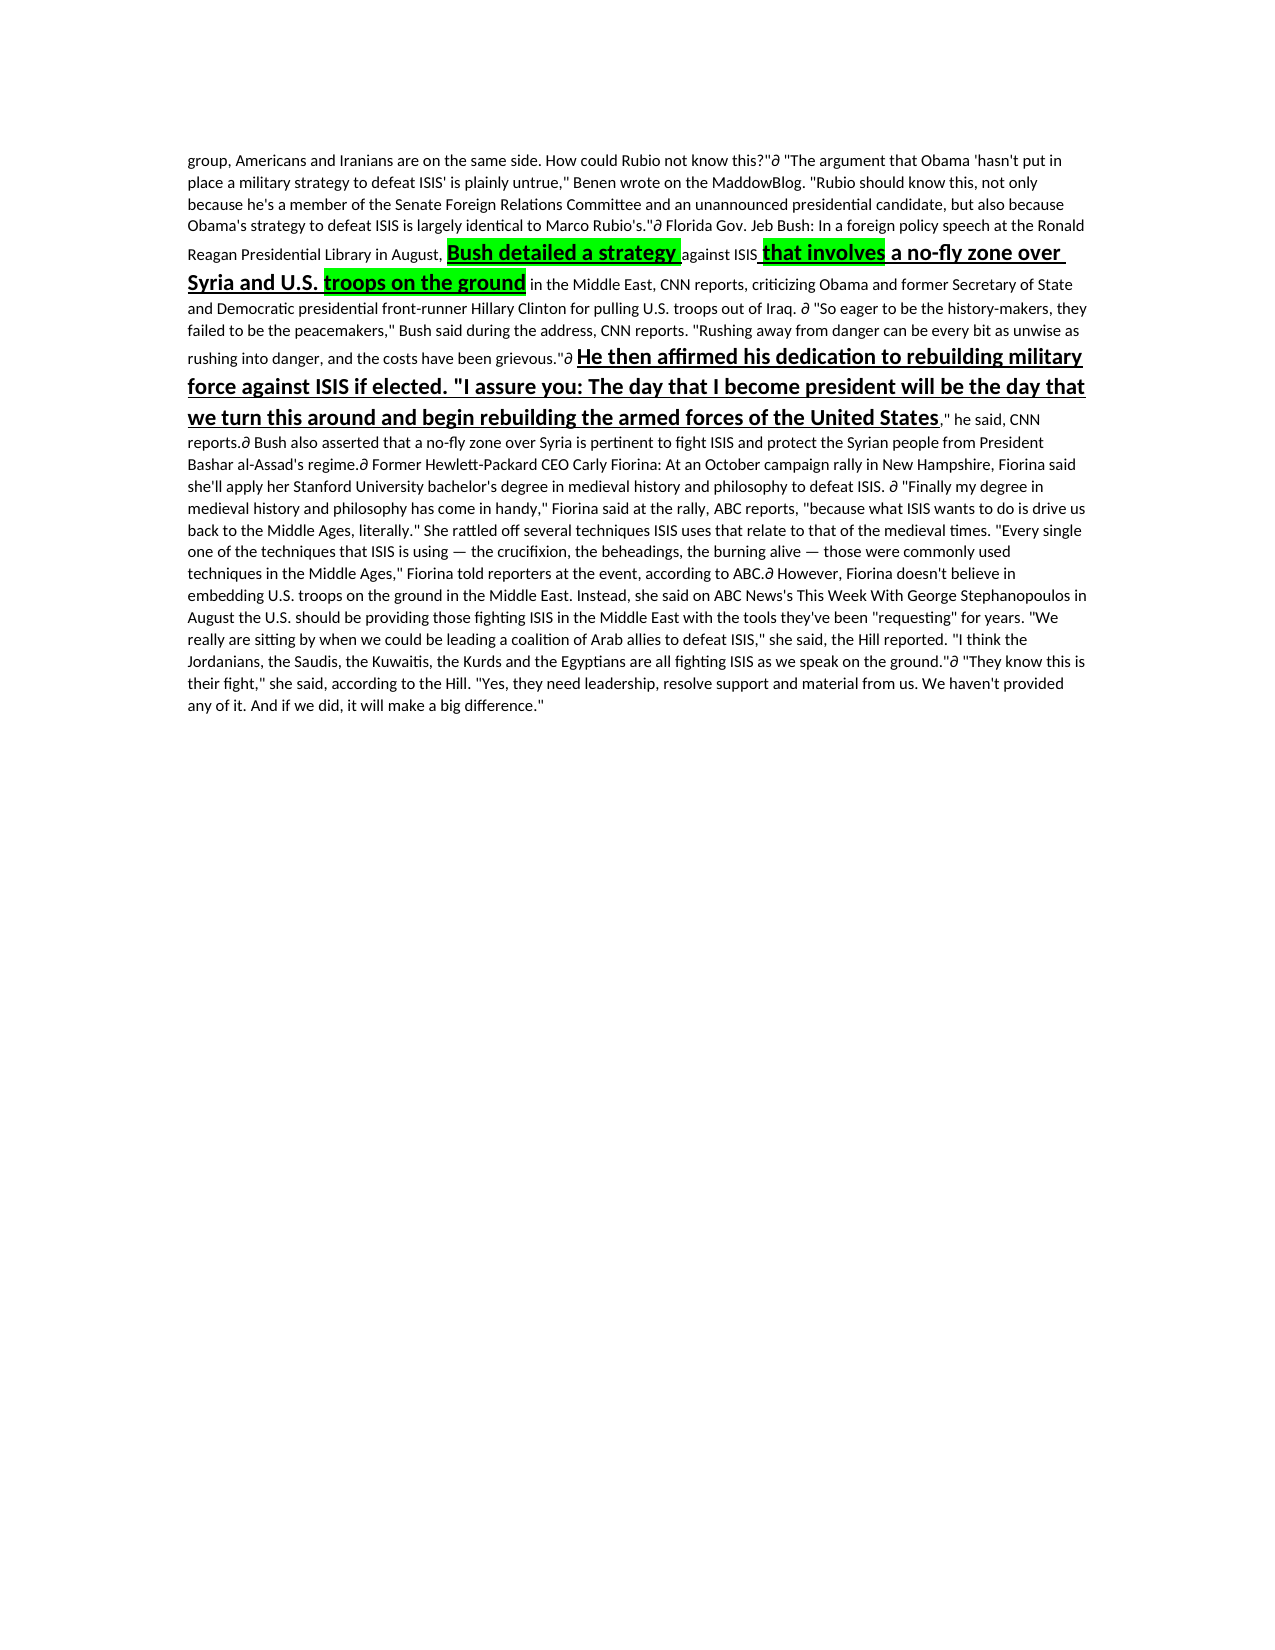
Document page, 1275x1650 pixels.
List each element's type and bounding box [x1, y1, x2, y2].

text [187, 150, 1087, 715]
